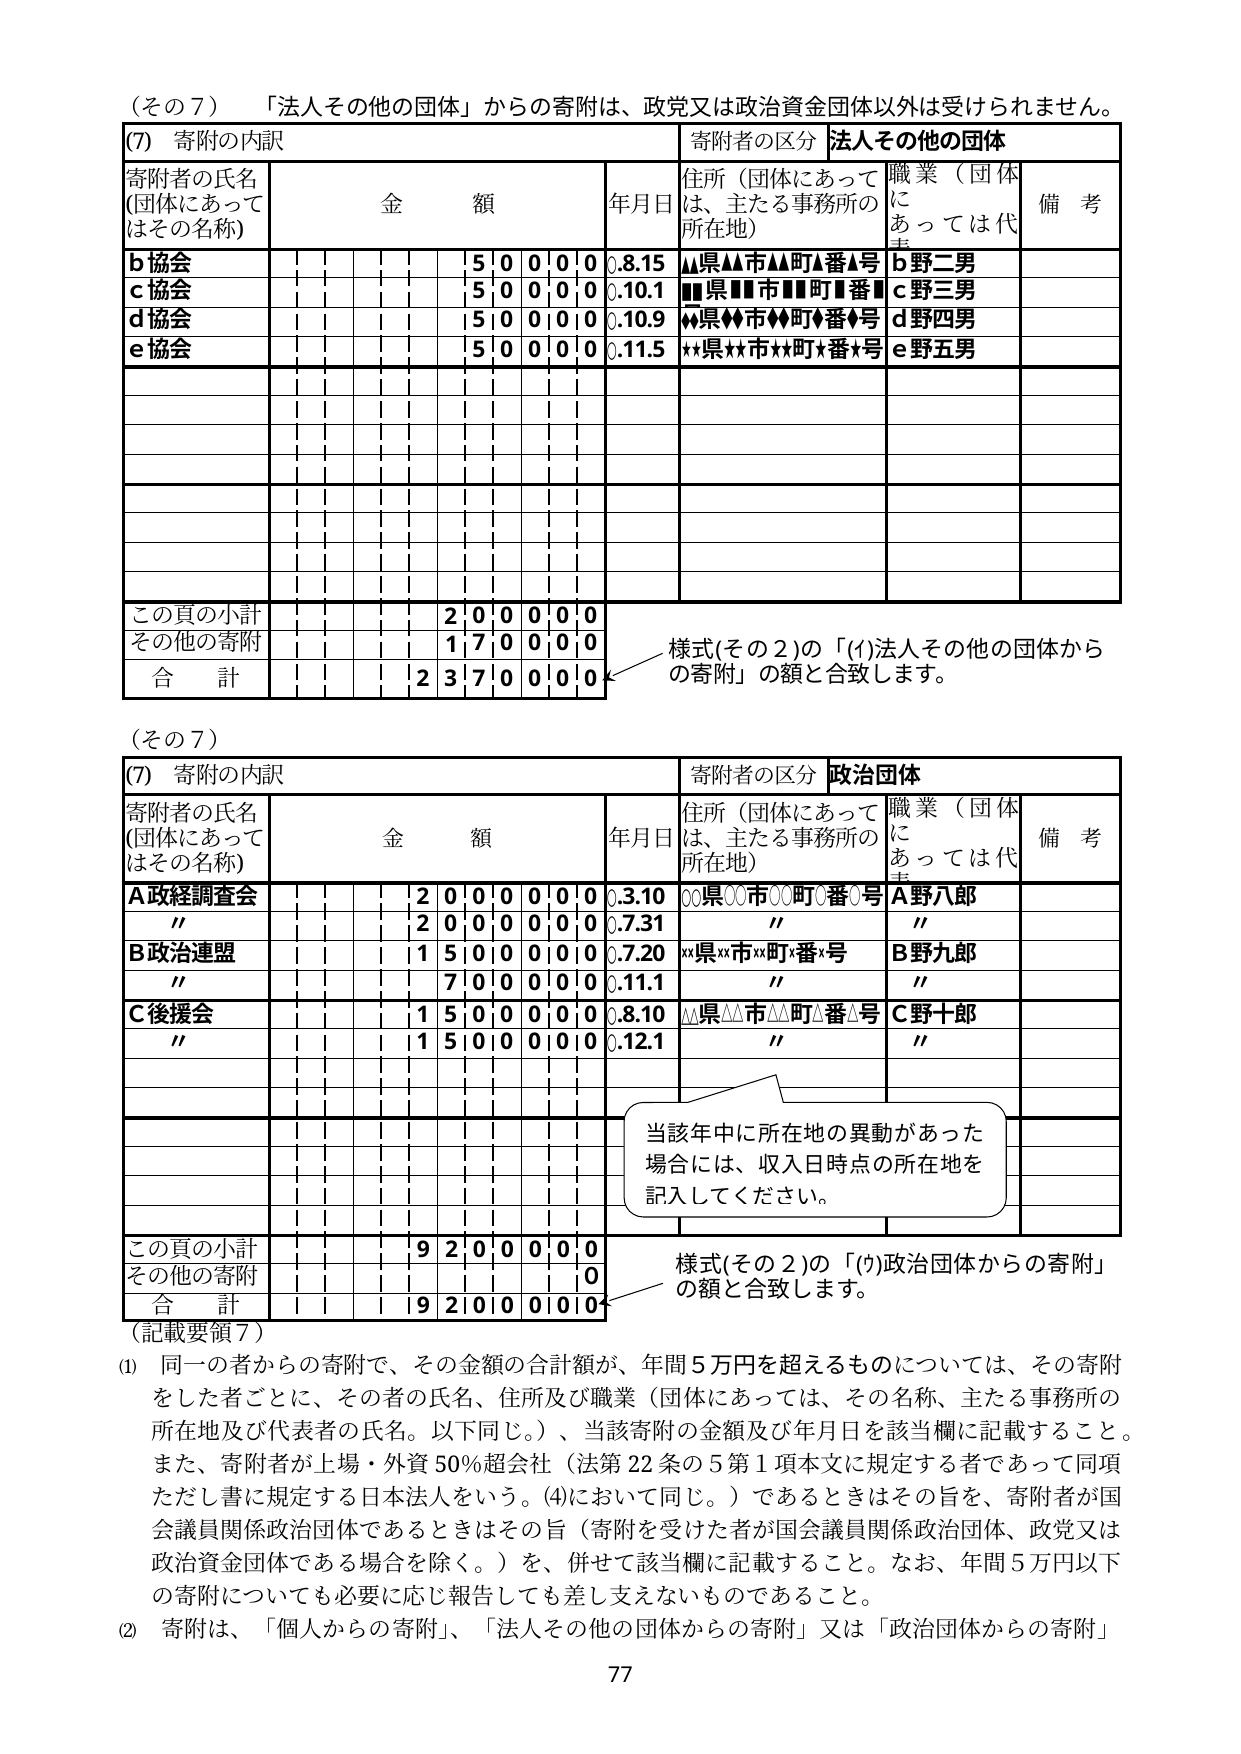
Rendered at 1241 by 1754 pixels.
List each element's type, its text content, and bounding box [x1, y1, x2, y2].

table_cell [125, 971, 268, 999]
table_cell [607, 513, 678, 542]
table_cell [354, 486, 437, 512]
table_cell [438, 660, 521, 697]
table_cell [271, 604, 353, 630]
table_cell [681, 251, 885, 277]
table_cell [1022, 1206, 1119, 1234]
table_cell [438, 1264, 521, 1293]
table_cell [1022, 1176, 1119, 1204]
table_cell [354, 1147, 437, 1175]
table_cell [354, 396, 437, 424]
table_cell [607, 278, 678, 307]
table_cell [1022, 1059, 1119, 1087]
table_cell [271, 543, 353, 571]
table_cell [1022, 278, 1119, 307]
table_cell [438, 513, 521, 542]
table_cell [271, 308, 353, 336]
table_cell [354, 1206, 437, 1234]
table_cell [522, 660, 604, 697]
text （記載要領７） [118, 1322, 1122, 1347]
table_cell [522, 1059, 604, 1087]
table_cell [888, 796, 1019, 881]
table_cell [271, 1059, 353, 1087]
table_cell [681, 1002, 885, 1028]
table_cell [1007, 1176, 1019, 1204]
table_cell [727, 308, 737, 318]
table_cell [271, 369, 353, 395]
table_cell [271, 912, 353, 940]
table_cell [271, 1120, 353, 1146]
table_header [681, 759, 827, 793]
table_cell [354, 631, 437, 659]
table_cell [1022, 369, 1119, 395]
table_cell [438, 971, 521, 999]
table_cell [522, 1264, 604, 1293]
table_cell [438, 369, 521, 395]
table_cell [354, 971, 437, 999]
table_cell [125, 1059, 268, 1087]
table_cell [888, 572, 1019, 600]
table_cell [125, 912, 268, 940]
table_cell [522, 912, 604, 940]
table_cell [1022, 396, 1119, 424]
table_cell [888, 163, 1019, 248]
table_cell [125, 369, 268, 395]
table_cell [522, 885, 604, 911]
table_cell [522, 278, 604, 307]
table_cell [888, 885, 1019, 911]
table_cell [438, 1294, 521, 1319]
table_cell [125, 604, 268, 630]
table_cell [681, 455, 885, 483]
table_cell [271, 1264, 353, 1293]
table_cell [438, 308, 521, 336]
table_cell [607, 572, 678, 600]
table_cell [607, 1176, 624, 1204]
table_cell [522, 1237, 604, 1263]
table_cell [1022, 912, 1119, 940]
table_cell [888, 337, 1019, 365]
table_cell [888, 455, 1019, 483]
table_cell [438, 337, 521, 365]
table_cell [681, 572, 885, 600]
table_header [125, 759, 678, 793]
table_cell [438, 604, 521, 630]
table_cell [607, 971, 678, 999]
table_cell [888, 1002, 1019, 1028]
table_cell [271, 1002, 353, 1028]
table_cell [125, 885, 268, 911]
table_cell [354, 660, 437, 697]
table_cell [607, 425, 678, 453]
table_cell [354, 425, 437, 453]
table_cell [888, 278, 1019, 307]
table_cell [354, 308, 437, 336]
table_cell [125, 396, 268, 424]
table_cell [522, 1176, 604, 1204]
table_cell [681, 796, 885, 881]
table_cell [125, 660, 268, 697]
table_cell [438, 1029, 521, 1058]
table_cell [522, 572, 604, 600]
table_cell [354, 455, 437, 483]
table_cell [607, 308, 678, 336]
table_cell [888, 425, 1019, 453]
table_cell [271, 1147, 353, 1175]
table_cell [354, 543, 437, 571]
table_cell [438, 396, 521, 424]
text （その７） [118, 723, 1122, 756]
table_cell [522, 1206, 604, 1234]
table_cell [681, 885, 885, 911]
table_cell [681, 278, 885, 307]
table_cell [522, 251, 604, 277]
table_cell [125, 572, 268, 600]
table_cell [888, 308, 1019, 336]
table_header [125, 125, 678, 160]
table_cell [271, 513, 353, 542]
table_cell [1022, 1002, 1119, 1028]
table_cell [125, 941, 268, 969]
text （その７） 「法人その他の団体」からの寄附は、政党又は政治資金団体以外は受けられません。 [118, 89, 1122, 122]
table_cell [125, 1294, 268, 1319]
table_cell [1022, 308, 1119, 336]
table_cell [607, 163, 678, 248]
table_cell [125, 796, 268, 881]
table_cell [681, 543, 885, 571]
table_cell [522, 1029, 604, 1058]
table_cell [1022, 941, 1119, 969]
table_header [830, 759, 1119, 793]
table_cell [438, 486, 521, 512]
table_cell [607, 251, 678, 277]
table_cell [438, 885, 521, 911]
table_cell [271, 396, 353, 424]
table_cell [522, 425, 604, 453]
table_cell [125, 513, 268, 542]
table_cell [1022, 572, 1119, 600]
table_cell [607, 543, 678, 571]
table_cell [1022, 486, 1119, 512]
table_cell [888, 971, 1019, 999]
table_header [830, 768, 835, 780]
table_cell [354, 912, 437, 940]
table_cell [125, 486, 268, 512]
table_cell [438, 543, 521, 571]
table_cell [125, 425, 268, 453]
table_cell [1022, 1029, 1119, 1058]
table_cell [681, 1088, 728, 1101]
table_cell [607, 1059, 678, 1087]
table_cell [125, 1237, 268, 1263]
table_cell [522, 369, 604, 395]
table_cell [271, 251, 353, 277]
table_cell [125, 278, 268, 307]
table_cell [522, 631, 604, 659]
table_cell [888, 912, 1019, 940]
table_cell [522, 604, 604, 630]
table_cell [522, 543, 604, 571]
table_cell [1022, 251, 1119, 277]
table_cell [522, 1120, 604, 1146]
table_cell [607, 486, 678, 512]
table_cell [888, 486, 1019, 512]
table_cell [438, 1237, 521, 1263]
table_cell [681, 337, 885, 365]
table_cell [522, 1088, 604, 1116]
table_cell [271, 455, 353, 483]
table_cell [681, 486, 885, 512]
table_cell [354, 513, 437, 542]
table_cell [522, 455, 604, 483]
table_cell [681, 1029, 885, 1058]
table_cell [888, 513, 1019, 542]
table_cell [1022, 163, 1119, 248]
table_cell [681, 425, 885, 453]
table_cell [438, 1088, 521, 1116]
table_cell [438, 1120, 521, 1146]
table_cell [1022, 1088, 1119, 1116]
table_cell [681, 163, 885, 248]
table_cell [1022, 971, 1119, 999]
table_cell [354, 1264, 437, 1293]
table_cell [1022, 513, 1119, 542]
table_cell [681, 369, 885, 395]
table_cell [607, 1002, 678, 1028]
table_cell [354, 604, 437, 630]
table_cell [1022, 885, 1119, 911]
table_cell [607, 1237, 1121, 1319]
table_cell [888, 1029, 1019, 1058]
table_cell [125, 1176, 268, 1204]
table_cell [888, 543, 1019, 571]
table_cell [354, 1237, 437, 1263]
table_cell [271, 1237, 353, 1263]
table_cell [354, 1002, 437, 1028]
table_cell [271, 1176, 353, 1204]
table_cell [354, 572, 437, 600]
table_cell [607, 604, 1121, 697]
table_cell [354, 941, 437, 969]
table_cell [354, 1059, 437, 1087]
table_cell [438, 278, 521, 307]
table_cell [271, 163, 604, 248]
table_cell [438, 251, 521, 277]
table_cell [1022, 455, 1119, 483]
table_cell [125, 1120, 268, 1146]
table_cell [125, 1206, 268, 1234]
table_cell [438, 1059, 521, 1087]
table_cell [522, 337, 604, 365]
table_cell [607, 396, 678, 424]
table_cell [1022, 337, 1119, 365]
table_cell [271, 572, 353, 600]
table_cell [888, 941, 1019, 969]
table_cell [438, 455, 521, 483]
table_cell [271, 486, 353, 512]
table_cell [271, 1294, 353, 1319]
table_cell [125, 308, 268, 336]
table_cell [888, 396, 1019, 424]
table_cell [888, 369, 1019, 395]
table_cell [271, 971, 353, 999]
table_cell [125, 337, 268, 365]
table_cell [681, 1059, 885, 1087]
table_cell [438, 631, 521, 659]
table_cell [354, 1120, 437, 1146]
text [118, 1611, 1122, 1644]
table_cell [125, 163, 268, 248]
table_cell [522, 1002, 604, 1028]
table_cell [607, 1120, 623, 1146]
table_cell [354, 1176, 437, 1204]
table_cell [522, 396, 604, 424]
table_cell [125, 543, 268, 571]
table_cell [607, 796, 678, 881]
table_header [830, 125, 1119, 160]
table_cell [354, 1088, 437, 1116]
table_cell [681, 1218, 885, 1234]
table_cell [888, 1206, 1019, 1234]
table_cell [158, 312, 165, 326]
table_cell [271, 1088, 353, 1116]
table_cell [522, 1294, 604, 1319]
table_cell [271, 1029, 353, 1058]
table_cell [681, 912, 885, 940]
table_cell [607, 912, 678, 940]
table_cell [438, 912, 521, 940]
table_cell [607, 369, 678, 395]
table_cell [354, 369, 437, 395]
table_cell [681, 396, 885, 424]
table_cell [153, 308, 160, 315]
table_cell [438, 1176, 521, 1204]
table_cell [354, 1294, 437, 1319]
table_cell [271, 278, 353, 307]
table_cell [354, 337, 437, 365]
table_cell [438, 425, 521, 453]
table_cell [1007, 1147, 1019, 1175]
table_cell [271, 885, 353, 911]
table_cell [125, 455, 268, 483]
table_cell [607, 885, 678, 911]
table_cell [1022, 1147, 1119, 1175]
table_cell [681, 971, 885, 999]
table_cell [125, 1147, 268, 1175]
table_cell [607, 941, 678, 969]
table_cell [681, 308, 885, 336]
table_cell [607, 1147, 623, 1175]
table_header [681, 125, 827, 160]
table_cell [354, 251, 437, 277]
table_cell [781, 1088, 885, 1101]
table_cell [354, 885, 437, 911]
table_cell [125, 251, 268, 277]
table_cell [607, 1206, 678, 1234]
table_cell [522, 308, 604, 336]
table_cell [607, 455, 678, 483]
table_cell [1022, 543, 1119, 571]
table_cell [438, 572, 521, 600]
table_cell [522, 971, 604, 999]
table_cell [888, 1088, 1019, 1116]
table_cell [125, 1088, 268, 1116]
text ⑴ 同一の者からの寄附で、その金額の合計額が、年間５万円を超えるものについては、その寄附をした者ごとに、その者の氏名、住所及び職業（団体にあっては、その名称、主たる事務所の所在地及び代表者の氏名。以下同じ｡）、当該寄附の金額及び年月日を該当欄に記載すること。また、寄附者が上場・外資50％超会社（法第22条の５第１項本文に規定する者であって同項ただし書に規定する日本法人をいう。⑷において同じ。）であるときはその旨を、寄附者が国会議員関係政治団体であるときはその旨（寄附を受けた者が国会議員関係政治団体、政党又は政治資金団体である場合を除く。）を、併せて該当欄に記載すること。なお、年間５万円以下の寄附についても必要に応じ報告しても差し支えないものであること。 [118, 1347, 1122, 1611]
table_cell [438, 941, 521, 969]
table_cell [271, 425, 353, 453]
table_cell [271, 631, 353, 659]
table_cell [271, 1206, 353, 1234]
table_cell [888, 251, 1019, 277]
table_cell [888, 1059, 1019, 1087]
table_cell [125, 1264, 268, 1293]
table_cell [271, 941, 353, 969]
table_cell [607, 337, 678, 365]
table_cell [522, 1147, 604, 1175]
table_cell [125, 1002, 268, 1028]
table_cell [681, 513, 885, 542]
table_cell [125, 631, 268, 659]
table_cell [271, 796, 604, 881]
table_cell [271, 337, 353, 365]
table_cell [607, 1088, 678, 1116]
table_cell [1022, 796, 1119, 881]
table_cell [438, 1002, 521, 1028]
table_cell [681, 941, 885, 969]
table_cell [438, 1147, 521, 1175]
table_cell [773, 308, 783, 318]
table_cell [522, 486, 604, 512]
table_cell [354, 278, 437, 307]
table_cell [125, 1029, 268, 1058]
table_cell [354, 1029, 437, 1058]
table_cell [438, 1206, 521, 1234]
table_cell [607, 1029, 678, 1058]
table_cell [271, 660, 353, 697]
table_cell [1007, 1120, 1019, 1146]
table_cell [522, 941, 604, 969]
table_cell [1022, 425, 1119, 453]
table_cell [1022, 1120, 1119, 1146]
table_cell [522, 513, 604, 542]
